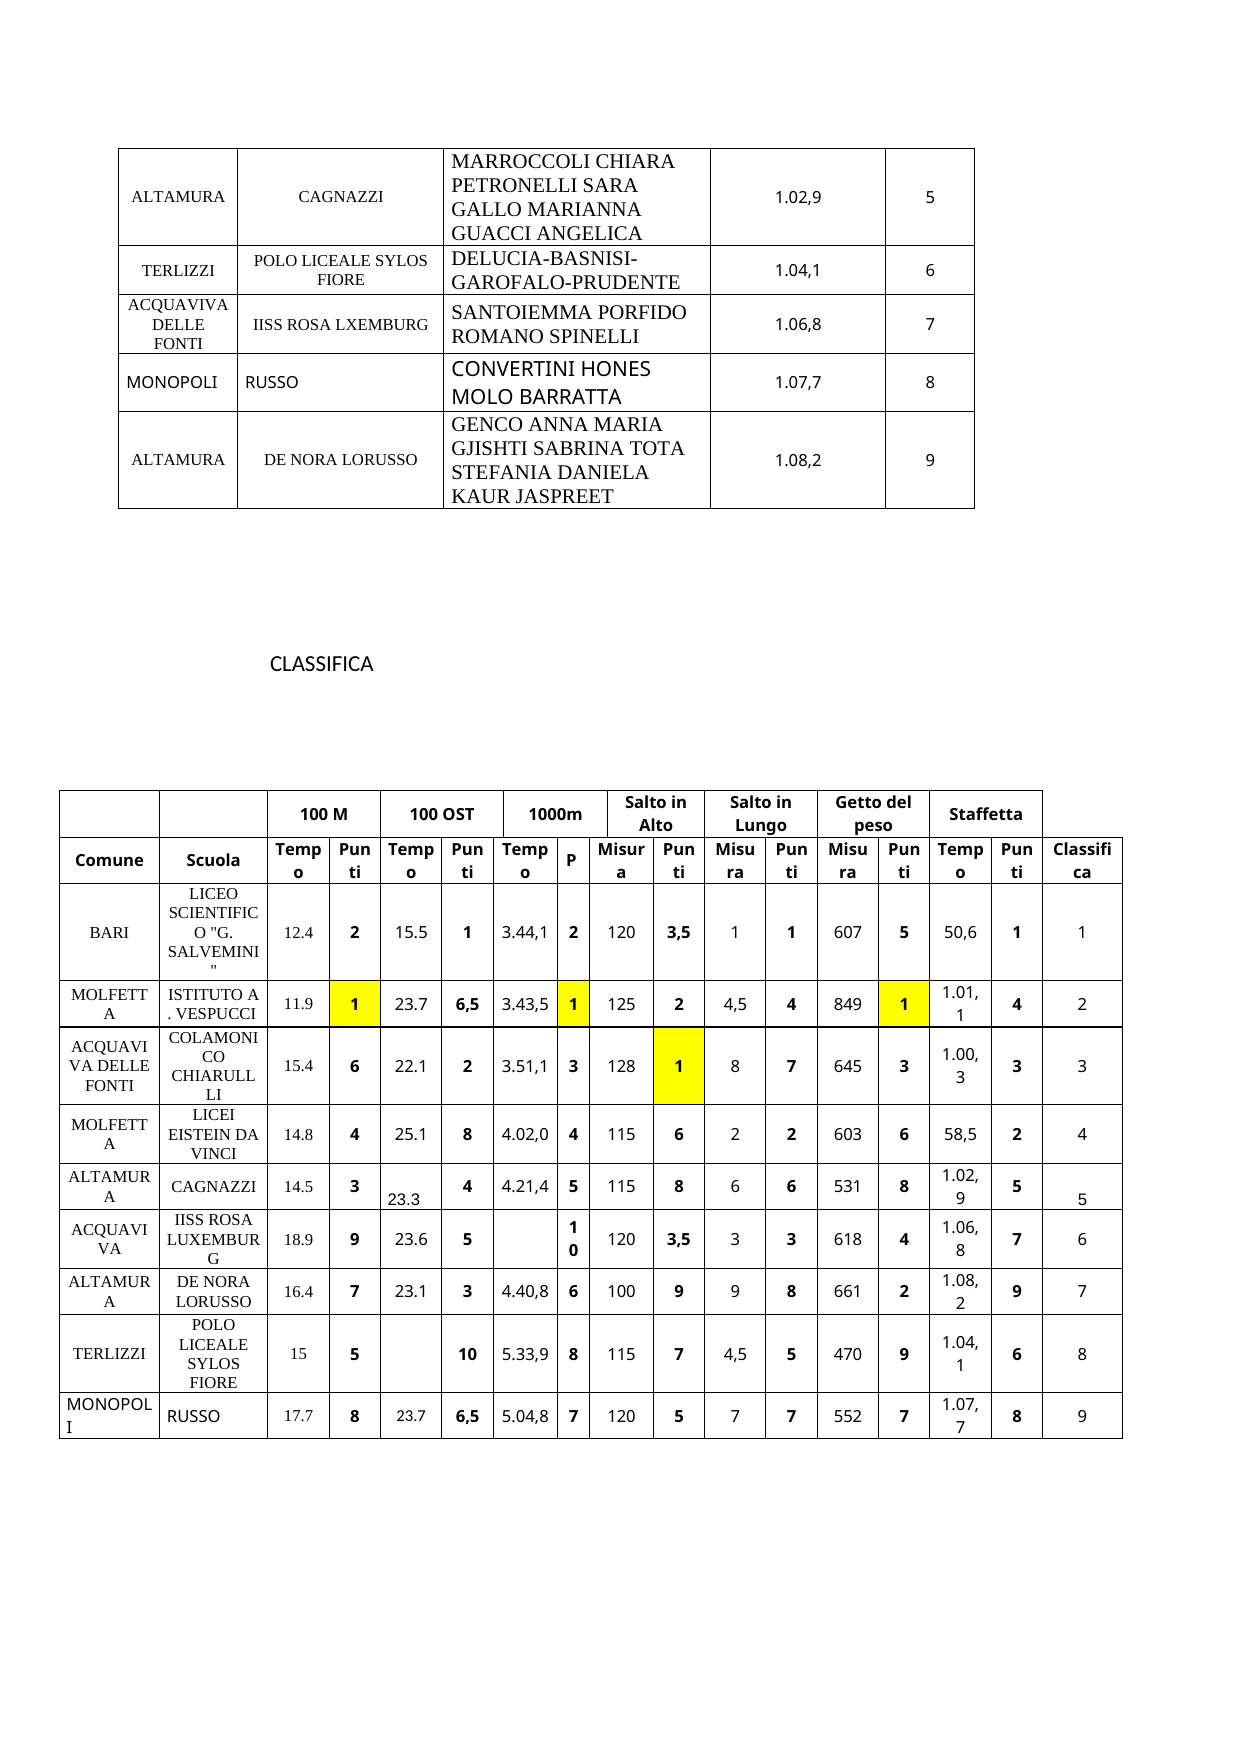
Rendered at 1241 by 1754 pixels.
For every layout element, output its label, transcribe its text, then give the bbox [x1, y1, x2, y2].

table_cell 552 [818, 1393, 878, 1438]
table_cell 1.00,3 [930, 1028, 991, 1104]
text CLASSIFICA [118, 649, 1122, 677]
table_cell 14.8 [268, 1105, 329, 1163]
table_cell 4,5 [705, 1315, 765, 1392]
table_cell 128 [590, 1028, 653, 1104]
table_cell 9 [1043, 1393, 1122, 1438]
table_header 100 M [268, 791, 380, 837]
table_cell TERLIZZI [119, 246, 237, 294]
table_cell 14.5 [268, 1164, 329, 1209]
table_cell Scuola [160, 838, 267, 883]
table_cell 6 [886, 246, 974, 294]
table_cell 4 [879, 1210, 929, 1268]
table_cell 7 [766, 1393, 817, 1438]
table_cell 58,5 [930, 1105, 991, 1163]
table_cell RUSSO [238, 354, 443, 411]
table_cell 6,5 [442, 981, 493, 1026]
table_cell LICEI EISTEIN DA VINCI [160, 1105, 267, 1163]
table_cell 4.21,4 [494, 1164, 557, 1209]
table_cell 5 [654, 1393, 704, 1438]
table_cell 6 [879, 1105, 929, 1163]
table_cell Punti [442, 838, 493, 883]
table_cell 8 [1043, 1315, 1122, 1392]
table_cell POLO LICEALE SYLOS FIORE [160, 1315, 267, 1392]
table_cell 1.02,9 [711, 149, 885, 245]
table_cell 3 [879, 1028, 929, 1104]
table_cell 50,6 [930, 884, 991, 980]
table_cell 3.51,1 [494, 1028, 557, 1104]
table_cell 661 [818, 1269, 878, 1314]
table_cell 2 [558, 884, 589, 980]
table_cell Tempo [268, 838, 329, 883]
table_cell 1.07,7 [930, 1393, 991, 1438]
table_cell TERLIZZI [60, 1315, 159, 1392]
table_cell 5 [330, 1315, 380, 1392]
table_cell 7 [766, 1028, 817, 1104]
table_cell 3 [1043, 1028, 1122, 1104]
table_cell 5.33,9 [494, 1315, 557, 1392]
table_cell Tempo [494, 838, 557, 883]
table_cell 8 [654, 1164, 704, 1209]
table_cell 4 [766, 981, 817, 1026]
table_cell DELUCIA-BASNISI-GAROFALO-PRUDENTE [444, 246, 710, 294]
table_cell 5 [879, 884, 929, 980]
table_cell 11.9 [268, 981, 329, 1026]
table_cell 2 [992, 1105, 1042, 1163]
table_cell CAGNAZZI [238, 149, 443, 245]
table_cell 17.7 [268, 1393, 329, 1438]
table_cell 120 [590, 1210, 653, 1268]
table_cell 2 [1043, 981, 1122, 1026]
table_cell 603 [818, 1105, 878, 1163]
table_cell 4,5 [705, 981, 765, 1026]
table_cell Tempo [381, 838, 441, 883]
table_cell 115 [590, 1105, 653, 1163]
table_cell IISS ROSA LUXEMBURG [160, 1210, 267, 1268]
table_cell 7 [1043, 1269, 1122, 1314]
table_cell 8 [442, 1105, 493, 1163]
table_cell 5 [992, 1164, 1042, 1209]
table_cell 125 [590, 981, 653, 1026]
table_cell 9 [879, 1315, 929, 1392]
table_header Salto in Lungo [705, 791, 817, 837]
table_cell 1.01,1 [930, 981, 991, 1026]
table_cell 5 [1043, 1164, 1122, 1209]
table_header [1043, 790, 1122, 837]
table_cell 470 [818, 1315, 878, 1392]
table_header 100 OST [381, 791, 503, 837]
table_cell 618 [818, 1210, 878, 1268]
table_cell 3,5 [654, 1210, 704, 1268]
table_cell 2 [654, 981, 704, 1026]
table_header Getto del peso [818, 791, 929, 837]
table_cell 645 [818, 1028, 878, 1104]
table_cell RUSSO [160, 1393, 267, 1438]
table_cell Punti [766, 838, 817, 883]
table_cell 1.08,2 [930, 1269, 991, 1314]
table_cell 5.04,8 [494, 1393, 557, 1438]
table_cell 531 [818, 1164, 878, 1209]
table_cell MONOPOLI [60, 1393, 159, 1438]
table_cell BARI [60, 884, 159, 980]
table_header Staffetta [930, 791, 1042, 837]
table_cell 12.4 [268, 884, 329, 980]
table_cell P [558, 838, 589, 883]
table_cell 3 [766, 1210, 817, 1268]
table_cell 6 [1043, 1210, 1122, 1268]
table_cell 3 [705, 1210, 765, 1268]
table_cell 1.04,1 [930, 1315, 991, 1392]
table_header [60, 791, 159, 837]
table_cell 9 [886, 412, 974, 508]
table_cell 15 [268, 1315, 329, 1392]
table_cell Punti [879, 838, 929, 883]
table_cell 25.1 [381, 1105, 441, 1163]
table_cell Misura [705, 838, 765, 883]
table_cell 4.02,0 [494, 1105, 557, 1163]
table_cell 7 [654, 1315, 704, 1392]
table_cell 5 [442, 1210, 493, 1268]
table_cell 18.9 [268, 1210, 329, 1268]
table_cell MOLFETTA [60, 1105, 159, 1163]
table_cell 4.40,8 [494, 1269, 557, 1314]
table_cell MONOPOLI [119, 354, 237, 411]
table_cell 1 [558, 981, 589, 1026]
table_cell Punti [330, 838, 380, 883]
table_cell 9 [330, 1210, 380, 1268]
table_cell Punti [654, 838, 704, 883]
table_cell CONVERTINI HONES MOLO BARRATTA [444, 354, 710, 411]
table_cell CAGNAZZI [160, 1164, 267, 1209]
table_cell GENCO ANNA MARIA GJISHTI SABRINA TOTA STEFANIA DANIELA KAUR JASPREET [444, 412, 710, 508]
table_cell 8 [886, 354, 974, 411]
table_cell 100 [590, 1269, 653, 1314]
table_cell 1.02,9 [930, 1164, 991, 1209]
table_cell 607 [818, 884, 878, 980]
table_cell 1 [879, 981, 929, 1026]
table_cell 8 [992, 1393, 1042, 1438]
table_cell 7 [558, 1393, 589, 1438]
table_cell 23.6 [381, 1210, 441, 1268]
table_cell 1 [442, 884, 493, 980]
table_header 1000m [504, 791, 607, 837]
table_cell ALTAMURA [60, 1269, 159, 1314]
table_cell 23.7 [381, 1393, 441, 1438]
table_cell 3 [558, 1028, 589, 1104]
table_cell 1.06,8 [711, 295, 885, 353]
table_cell POLO LICEALE SYLOS FIORE [238, 246, 443, 294]
table_cell 6 [992, 1315, 1042, 1392]
table_cell Punti [992, 838, 1042, 883]
table_cell ACQUAVIVA DELLE FONTI [119, 295, 237, 353]
table_cell 9 [992, 1269, 1042, 1314]
table_cell 4 [558, 1105, 589, 1163]
table_cell ALTAMURA [119, 412, 237, 508]
table_cell 3.43,5 [494, 981, 557, 1026]
table_cell 10 [558, 1210, 589, 1268]
table_cell DE NORA LORUSSO [160, 1269, 267, 1314]
table_cell 4 [330, 1105, 380, 1163]
table_cell 8 [766, 1269, 817, 1314]
table_cell 6 [654, 1105, 704, 1163]
table_cell 1 [705, 884, 765, 980]
table_cell ACQUAVIVA [60, 1210, 159, 1268]
table_cell 2 [442, 1028, 493, 1104]
table_cell MOLFETTA [60, 981, 159, 1026]
table_cell DE NORA LORUSSO [238, 412, 443, 508]
table_cell 16.4 [268, 1269, 329, 1314]
table_cell ALTAMURA [60, 1164, 159, 1209]
table_cell 9 [654, 1269, 704, 1314]
table_cell 15.5 [381, 884, 441, 980]
table_cell 1.04,1 [711, 246, 885, 294]
table_cell ISTITUTO A. VESPUCCI [160, 981, 267, 1026]
table_cell 4 [992, 981, 1042, 1026]
table_cell 1.07,7 [711, 354, 885, 411]
table_cell IISS ROSA LXEMBURG [238, 295, 443, 353]
table_cell SANTOIEMMA PORFIDO ROMANO SPINELLI [444, 295, 710, 353]
table_cell 23.7 [381, 981, 441, 1026]
table_cell Misura [590, 838, 653, 883]
table_cell 1 [992, 884, 1042, 980]
table_cell 3 [442, 1269, 493, 1314]
table_cell 6 [705, 1164, 765, 1209]
table_cell 8 [879, 1164, 929, 1209]
table_cell 2 [705, 1105, 765, 1163]
table_cell 2 [879, 1269, 929, 1314]
table_cell 10 [442, 1315, 493, 1392]
table_cell 8 [705, 1028, 765, 1104]
table_cell 1 [1043, 884, 1122, 980]
table_header [160, 791, 267, 837]
table_cell 115 [590, 1164, 653, 1209]
table_cell Misura [818, 838, 878, 883]
table_cell 3,5 [654, 884, 704, 980]
table_cell 3 [992, 1028, 1042, 1104]
table_cell ALTAMURA [119, 149, 237, 245]
table_cell 1.06,8 [930, 1210, 991, 1268]
table_cell 8 [330, 1393, 380, 1438]
table_cell 5 [766, 1315, 817, 1392]
table_cell 120 [590, 884, 653, 980]
table_cell 6 [766, 1164, 817, 1209]
table_cell MARROCCOLI CHIARA PETRONELLI SARA GALLO MARIANNA GUACCI ANGELICA [444, 149, 710, 245]
table_cell 1 [330, 981, 380, 1026]
table_cell COLAMONICO CHIARULLLI [160, 1028, 267, 1104]
table_cell 9 [705, 1269, 765, 1314]
table_cell 6,5 [442, 1393, 493, 1438]
table_cell 4 [442, 1164, 493, 1209]
table_cell 7 [330, 1269, 380, 1314]
table_cell 7 [992, 1210, 1042, 1268]
table_cell 22.1 [381, 1028, 441, 1104]
table_cell [494, 1210, 557, 1268]
table_cell 3 [330, 1164, 380, 1209]
table_cell 7 [705, 1393, 765, 1438]
table_cell 23.3 [381, 1164, 441, 1209]
table_cell 6 [558, 1269, 589, 1314]
table_cell 23.1 [381, 1269, 441, 1314]
table_cell 1 [654, 1028, 704, 1104]
table_cell [381, 1315, 441, 1392]
table_cell 4 [1043, 1105, 1122, 1163]
table_cell LICEO SCIENTIFICO "G. SALVEMINI" [160, 884, 267, 980]
table_cell 8 [558, 1315, 589, 1392]
table_cell Tempo [930, 838, 991, 883]
table_cell 1.08,2 [711, 412, 885, 508]
table_cell 120 [590, 1393, 653, 1438]
table_cell 15.4 [268, 1028, 329, 1104]
table_cell 115 [590, 1315, 653, 1392]
table_cell 3.44,1 [494, 884, 557, 980]
table_cell 849 [818, 981, 878, 1026]
table_cell 5 [558, 1164, 589, 1209]
table_cell 6 [330, 1028, 380, 1104]
table_cell 7 [886, 295, 974, 353]
table_header Salto in Alto [608, 791, 704, 837]
table_cell 1 [766, 884, 817, 980]
table_cell Classifica [1043, 838, 1122, 883]
table_cell 5 [886, 149, 974, 245]
table_cell 2 [330, 884, 380, 980]
table_cell ACQUAVIVA DELLE FONTI [60, 1028, 159, 1104]
table_cell 7 [879, 1393, 929, 1438]
table_cell 2 [766, 1105, 817, 1163]
table_cell Comune [60, 838, 159, 883]
